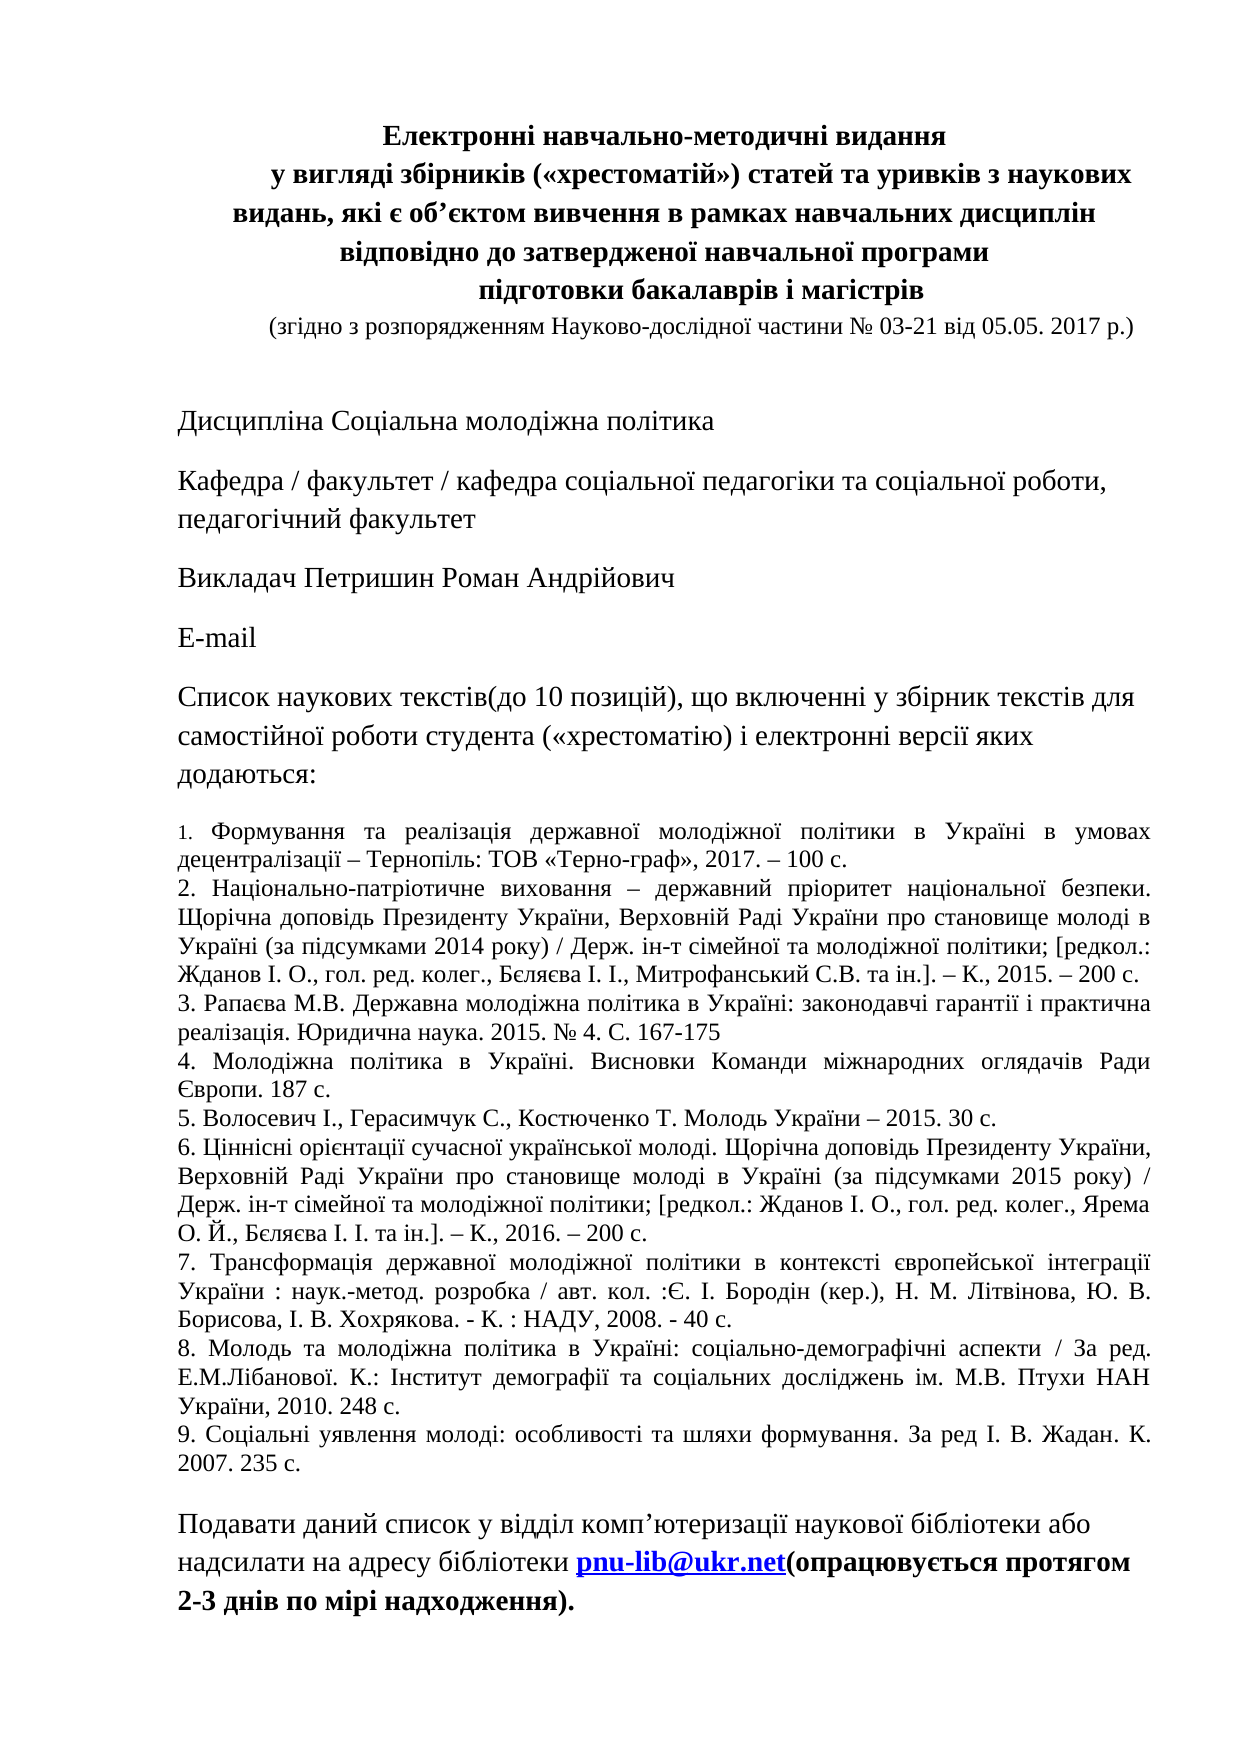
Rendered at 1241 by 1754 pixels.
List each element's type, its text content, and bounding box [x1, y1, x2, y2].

text Викладач Петришин Роман Андрійович [177, 561, 1152, 594]
text 2. Національно-патріотичне виховання – державний пріоритет національної безпеки. Щорічна доповідь Президенту України, Верховній Раді України про становище молоді в Україні (за підсумками 2014 року) / Держ. ін-т сімейної та молодіжної політики; [редкол.: Жданов І. О., гол. ред. колег., Бєляєва І. І., Митрофанський С.В. та ін.]. – К., 2015. – 200 с. [177, 873, 1152, 988]
text 4. Молодіжна політика в Україні. Висновки Команди міжнародних оглядачів Ради Європи. 187 с. [177, 1046, 1152, 1103]
text 6. Ціннісні орієнтації сучасної української молоді. Щорічна доповідь Президенту України, Верховній Раді України про становище молоді в Україні (за підсумками 2015 року) / Держ. ін-т сімейної та молодіжної політики; [редкол.: Жданов І. О., гол. ред. колег., Ярема О. Й., Бєляєва І. І. та ін.]. – К., 2016. – 200 с. [177, 1132, 1152, 1247]
text Дисципліна Соціальна молодіжна політика [177, 403, 1152, 437]
text 9. Соціальні уявлення молоді: особливості та шляхи формування. За ред І. В. Жадан. К. 2007. 235 с. [177, 1419, 1152, 1477]
text 1. Формування та реалізація державної молодіжної політики в Україні в умовах децентралізації – Тернопіль: ТОВ «Терно-граф», 2017. – 100 с. [177, 816, 1152, 873]
text 8. Молодь та молодіжна політика в Україні: соціально-демографічні аспекти / За ред. Е.М.Лібанової. К.: Інститут демографії та соціальних досліджень ім. М.В. Птухи НАН України, 2010. 248 с. [177, 1333, 1152, 1419]
text Електронні навчально-методичні видання [177, 118, 1152, 152]
text у вигляді збірників («хрестоматій») статей та уривків з наукових видань, які є об’єктом вивчення в рамках навчальних дисциплін відповідно до затвердженої навчальної програми [177, 157, 1152, 267]
text 3. Рапаєва М.В. Державна молодіжна політика в Україні: законодавчі гарантії і практична реалізація. Юридична наука. 2015. № 4. С. 167-175 [177, 988, 1152, 1046]
text 7. Трансформація державної молодіжної політики в контексті європейської інтеграції України : наук.-метод. розробка / авт. кол. :Є. І. Бородін (кер.), Н. М. Літвінова, Ю. В. Борисова, І. В. Хохрякова. - К. : НАДУ, 2008. - 40 с. [177, 1247, 1152, 1333]
text Список наукових текстів(до 10 позицій), що включенні у збірник текстів для самостійної роботи студента («хрестоматію) і електронні версії яких додаються: [177, 679, 1152, 790]
text (згідно з розпорядженням Науково-дослідної частини № 03-21 від 05.05. 2017 р.) [177, 311, 1152, 339]
text Подавати даний список у відділ комп’ютеризації наукової бібліотеки або надсилати на адресу бібліотеки pnu-lib@ukr.net(опрацювується протягом 2-3 днів по мірі надходження). [177, 1506, 1152, 1616]
text 5. Волосевич І., Герасимчук С., Костюченко Т. Молодь України – 2015. 30 с. [177, 1103, 1152, 1132]
text Кафедра / факультет / кафедра соціальної педагогіки та соціальної роботи, педагогічний факультет [177, 463, 1152, 535]
text E-mail [177, 620, 1152, 653]
text підготовки бакалаврів і магістрів [177, 272, 1152, 306]
